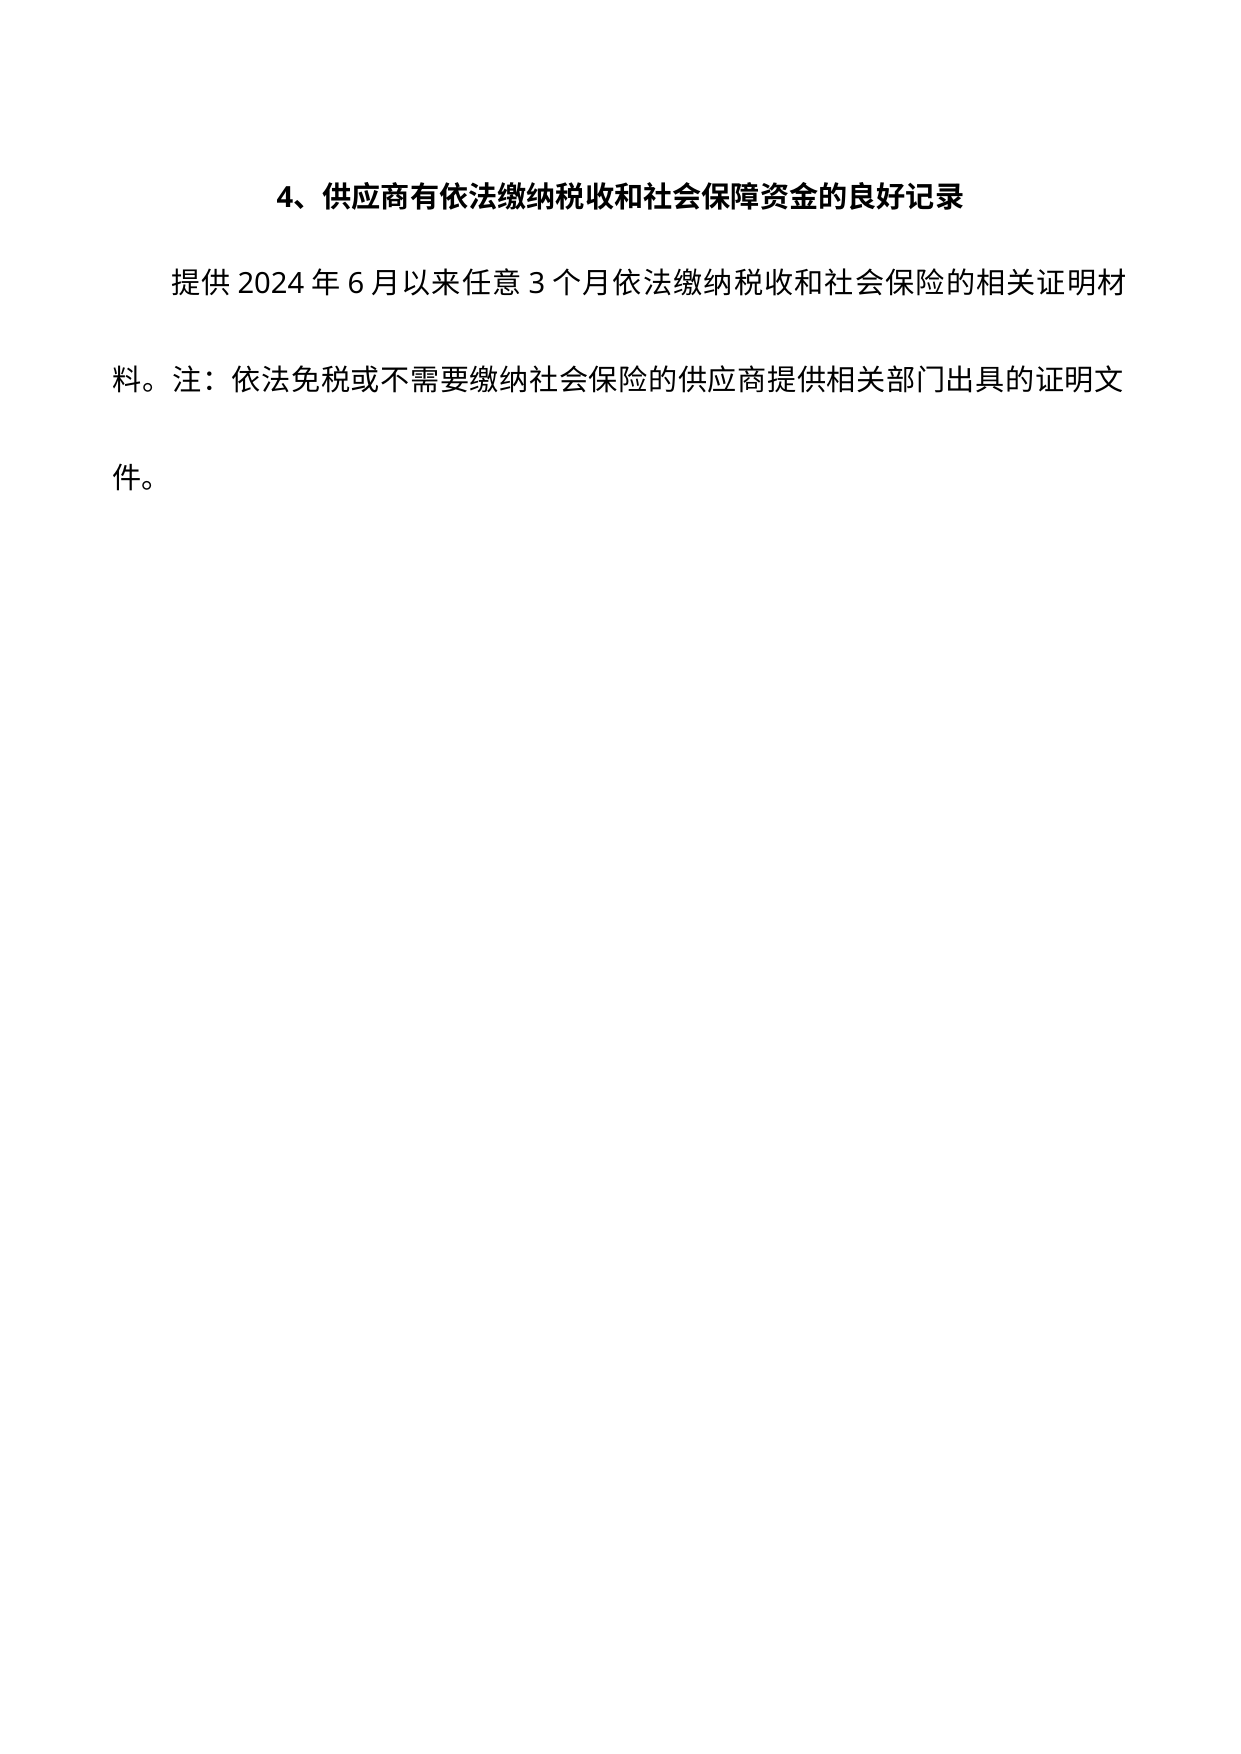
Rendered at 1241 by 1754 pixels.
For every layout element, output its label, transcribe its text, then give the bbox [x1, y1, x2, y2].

text 4、供应商有依法缴纳税收和社会保障资金的良好记录 [112, 162, 1128, 227]
text 提供2024年6月以来任意3个月依法缴纳税收和社会保险的相关证明材料。注：依法免税或不需要缴纳社会保险的供应商提供相关部门出具的证明文件。 [112, 248, 1128, 508]
